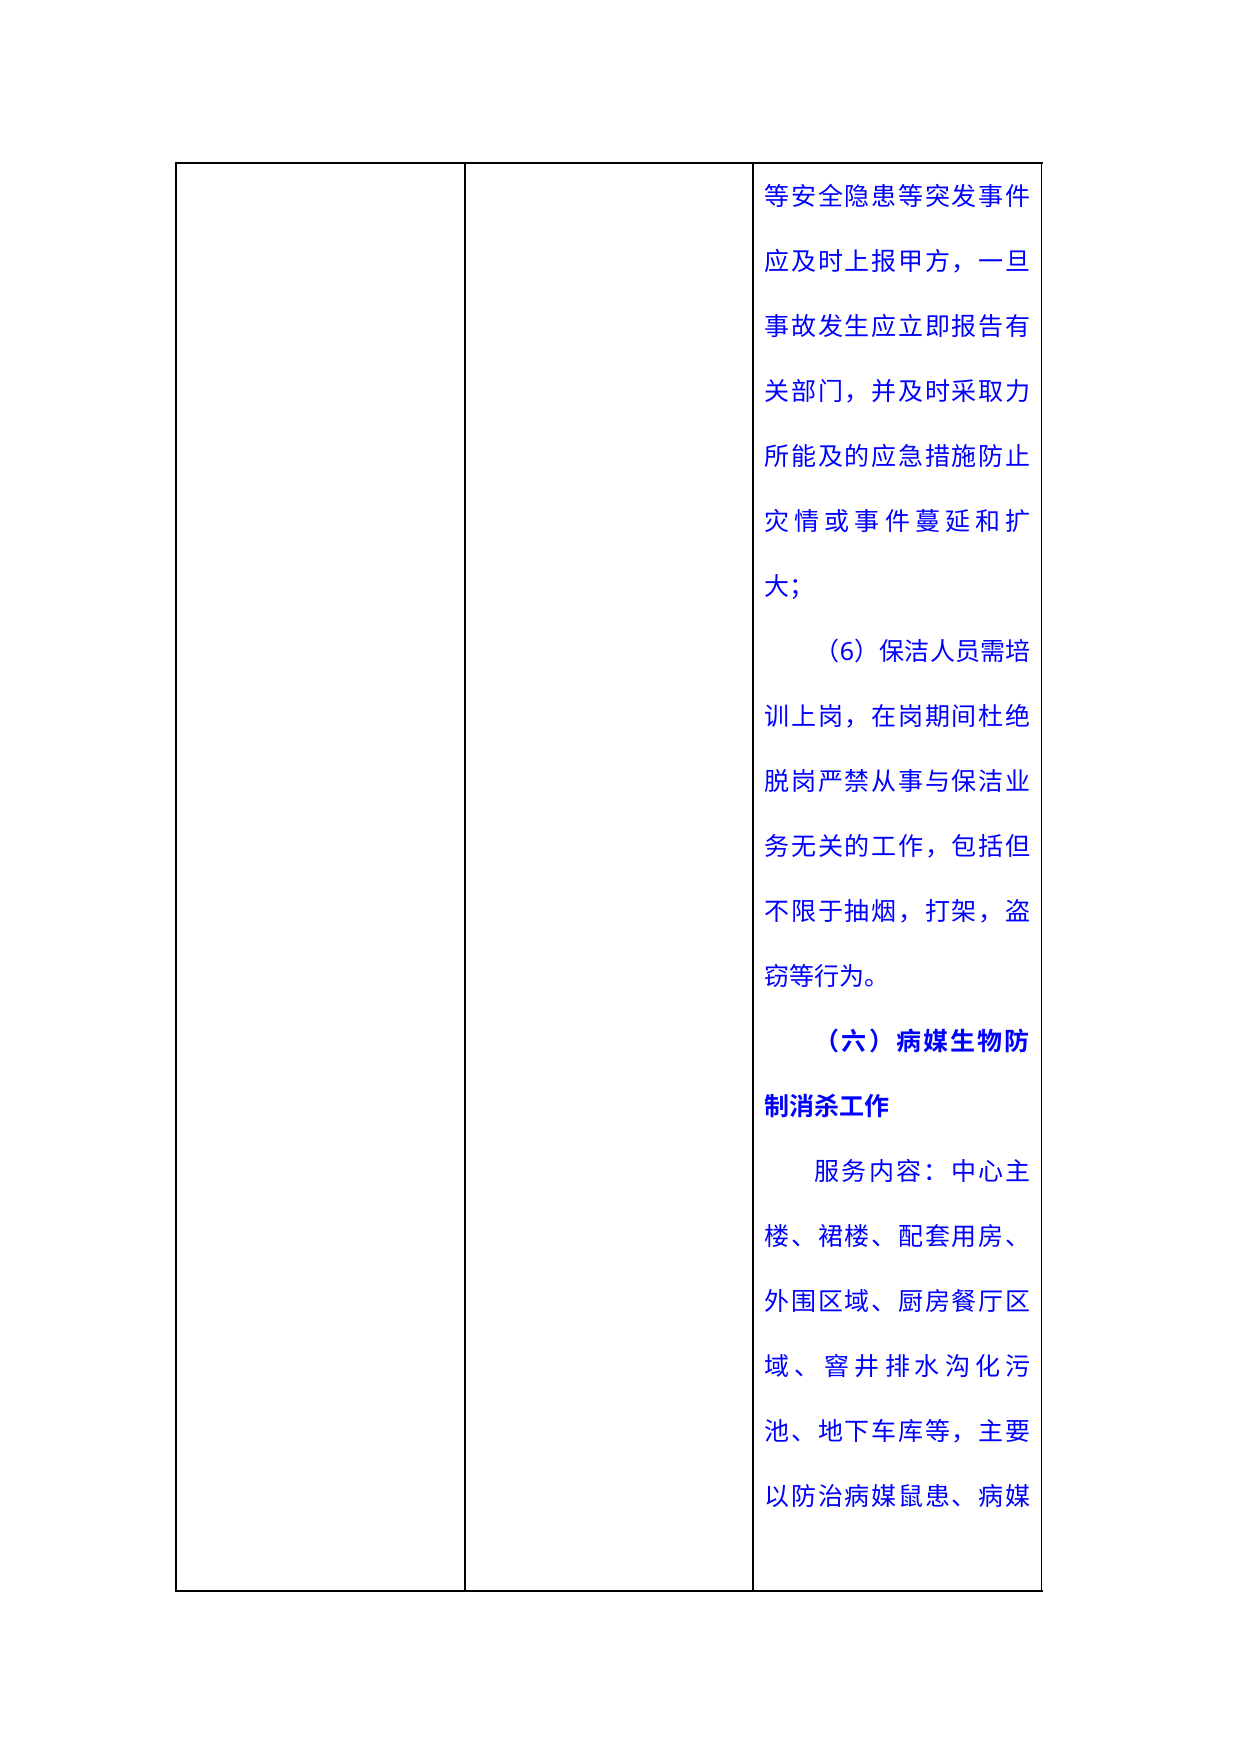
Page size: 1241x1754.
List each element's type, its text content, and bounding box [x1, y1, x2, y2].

table_cell [466, 164, 752, 1590]
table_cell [754, 164, 1041, 1590]
table_cell 1 [177, 164, 464, 1590]
